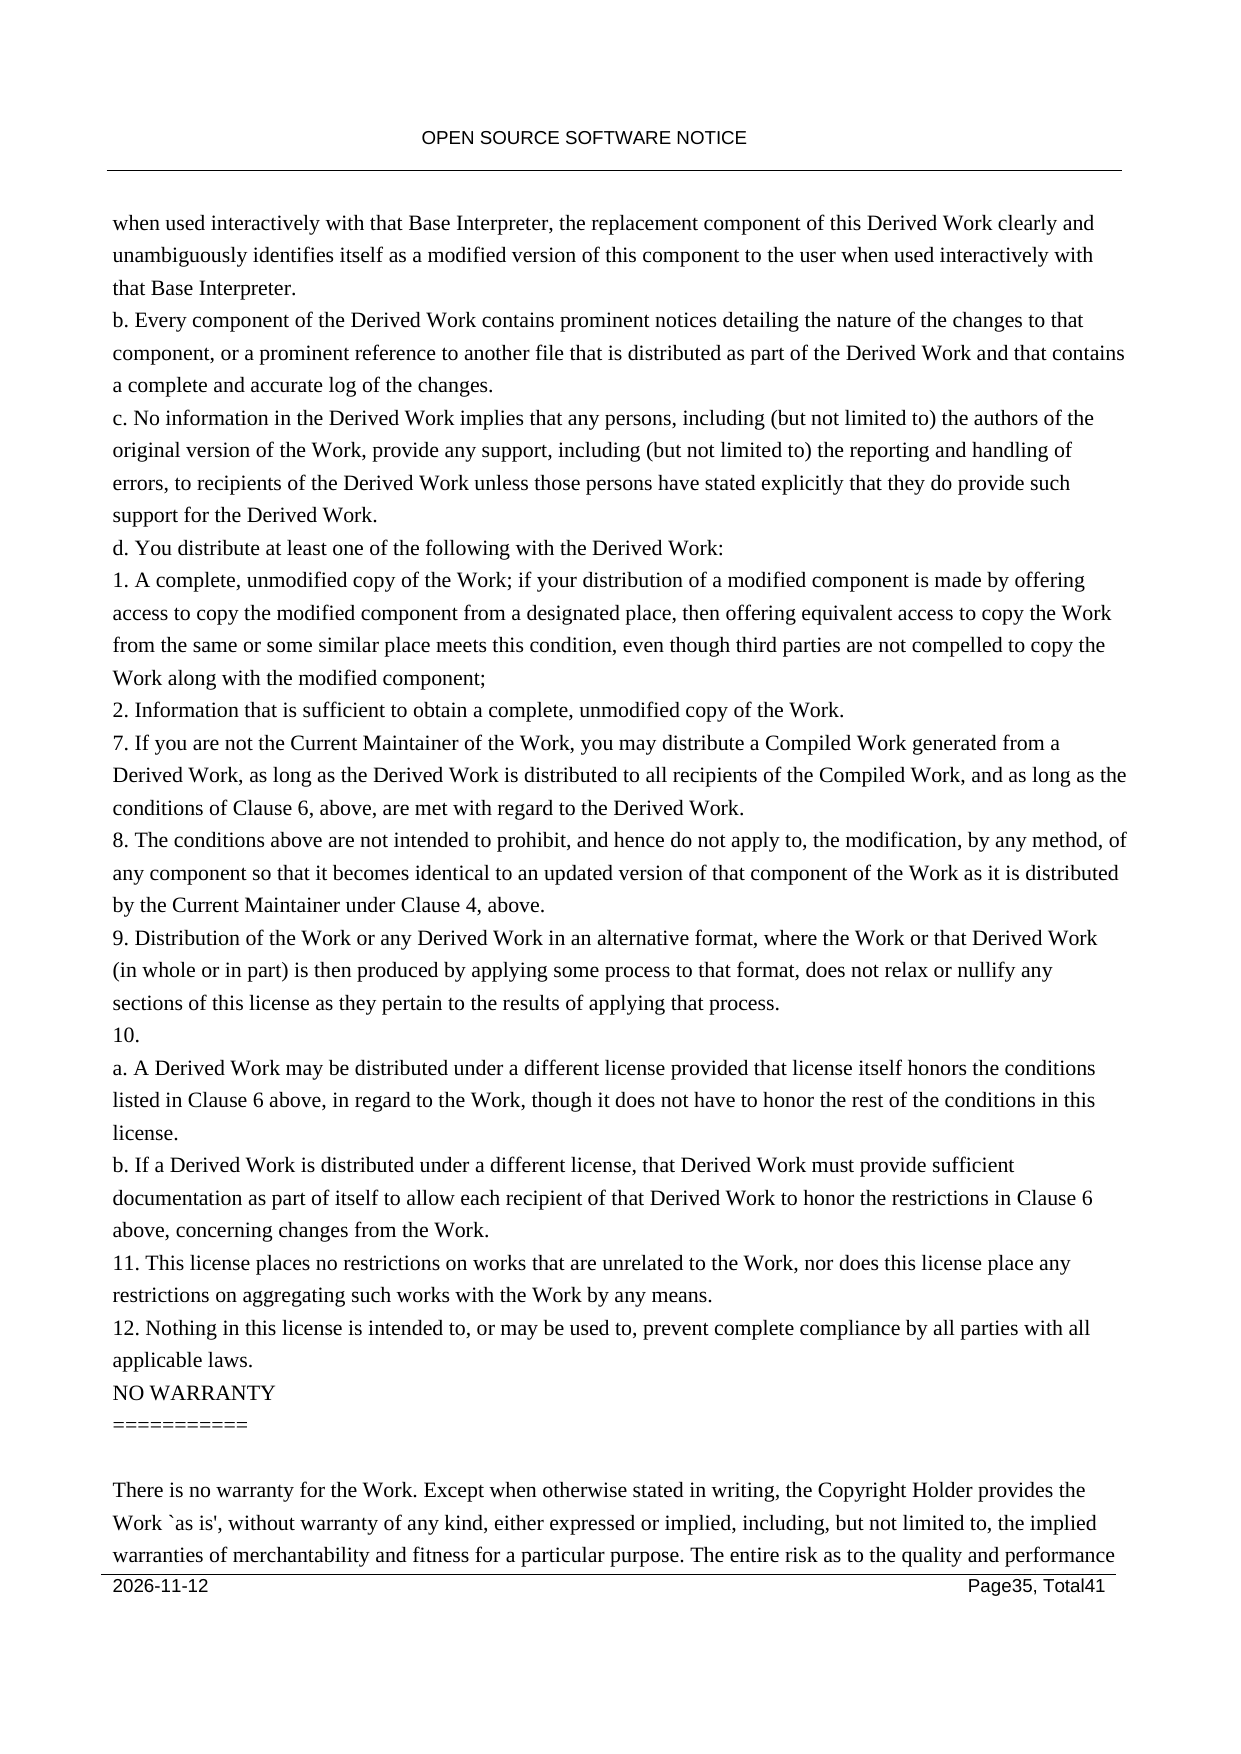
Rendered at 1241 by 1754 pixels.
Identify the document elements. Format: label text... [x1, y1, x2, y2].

text b. Every component of the Derived Work contains prominent notices detailing the nature of the changes to that component, or a prominent reference to another file that is distributed as part of the Derived Work and that contains a complete and accurate log of the changes. [112, 304, 1128, 401]
text 10. [112, 1019, 1128, 1051]
text 11. This license places no restrictions on works that are unrelated to the Work, nor does this license place any restrictions on aggregating such works with the Work by any means. [112, 1246, 1128, 1311]
text 9. Distribution of the Work or any Derived Work in an alternative format, where the Work or that Derived Work (in whole or in part) is then produced by applying some process to that format, does not relax or nullify any sections of this license as they pertain to the results of applying that process. [112, 921, 1128, 1019]
text c. No information in the Derived Work implies that any persons, including (but not limited to) the authors of the original version of the Work, provide any support, including (but not limited to) the reporting and handling of errors, to recipients of the Derived Work unless those persons have stated explicitly that they do provide such support for the Derived Work. [112, 401, 1128, 531]
text =========== [112, 1409, 1128, 1441]
text b. If a Derived Work is distributed under a different license, that Derived Work must provide sufficient documentation as part of itself to allow each recipient of that Derived Work to honor the restrictions in Clause 6 above, concerning changes from the Work. [112, 1149, 1128, 1246]
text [112, 206, 1128, 304]
text 8. The conditions above are not intended to prohibit, and hence do not apply to, the modification, by any method, of any component so that it becomes identical to an updated version of that component of the Work as it is distributed by the Current Maintainer under Clause 4, above. [112, 824, 1128, 921]
text 12. Nothing in this license is intended to, or may be used to, prevent complete compliance by all parties with all applicable laws. [112, 1311, 1128, 1376]
text 7. If you are not the Current Maintainer of the Work, you may distribute a Compiled Work generated from a Derived Work, as long as the Derived Work is distributed to all recipients of the Compiled Work, and as long as the conditions of Clause 6, above, are met with regard to the Derived Work. [112, 726, 1128, 824]
text 1. A complete, unmodified copy of the Work; if your distribution of a modified component is made by offering access to copy the modified component from a designated place, then offering equivalent access to copy the Work from the same or some similar place meets this condition, even though third parties are not compelled to copy the Work along with the modified component; [112, 564, 1128, 694]
text d. You distribute at least one of the following with the Derived Work: [112, 531, 1128, 564]
text a. A Derived Work may be distributed under a different license provided that license itself honors the conditions listed in Clause 6 above, in regard to the Work, though it does not have to honor the rest of the conditions in this license. [112, 1051, 1128, 1149]
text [112, 1474, 1128, 1571]
text NO WARRANTY [112, 1376, 1128, 1409]
text 2. Information that is sufficient to obtain a complete, unmodified copy of the Work. [112, 694, 1128, 726]
